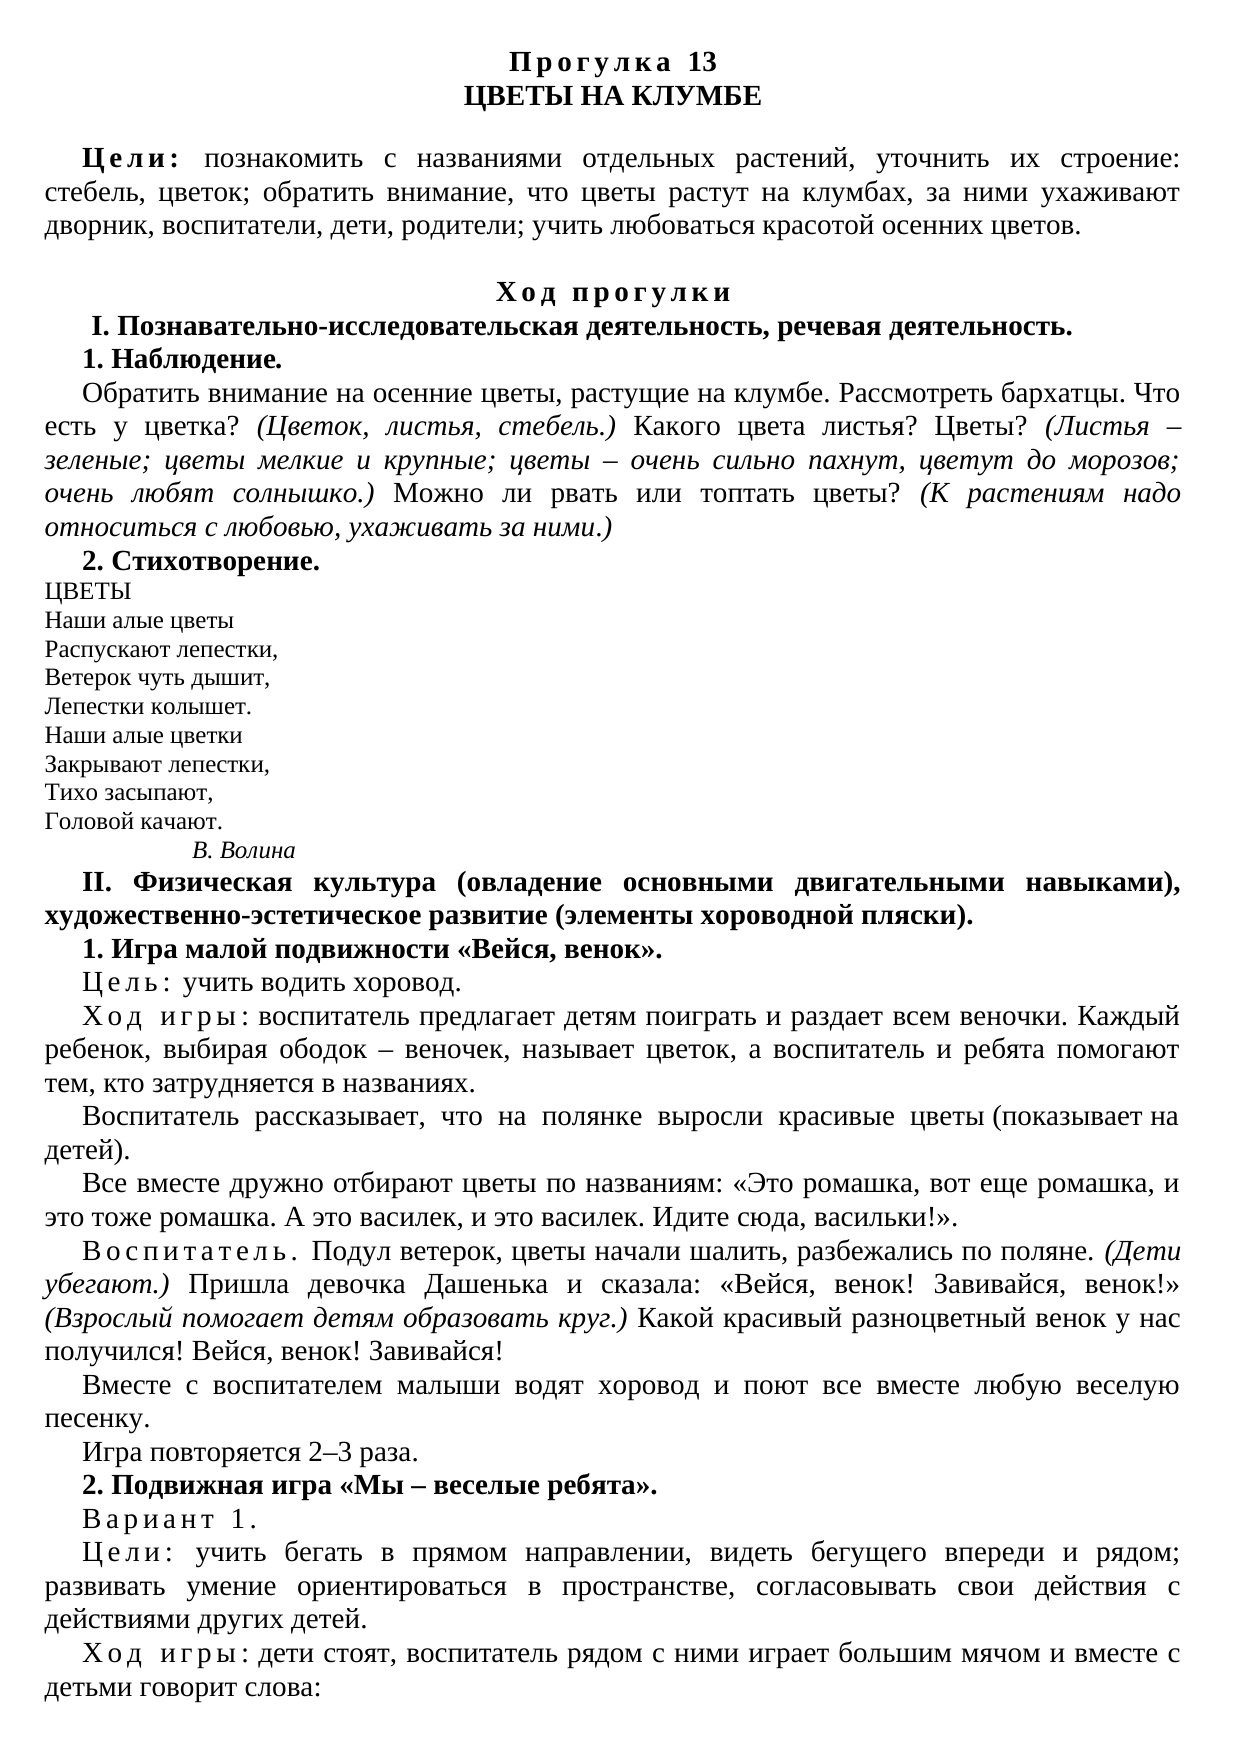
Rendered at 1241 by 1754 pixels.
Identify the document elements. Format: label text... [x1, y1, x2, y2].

text 1. Наблюдение. [44, 341, 1181, 375]
text Цветы [44, 576, 1181, 605]
text Обратить внимание на осенние цветы, растущие на клумбе. Рассмотреть бархатцы. Что есть у цветка? (Цветок, листья, стебель.) Какого цвета листья? Цветы? (Листья – зеленые; цветы мелкие и крупные; цветы – очень сильно пахнут, цветут до морозов; очень любят солнышко.) Можно ли рвать или топтать цветы? (К растениям надо относиться с любовью, ухаживать за ними.) [44, 375, 1181, 543]
text I. Познавательно-исследовательская деятельность, речевая деятельность. [44, 308, 1181, 341]
text Головой качают. [44, 806, 1181, 835]
text 2. Подвижная игра «Мы – веселые ребята». [44, 1467, 1181, 1501]
text Распускают лепестки, [44, 634, 1181, 662]
text Цели: учить бегать в прямом направлении, видеть бегущего впереди и рядом; развивать умение ориентироваться в пространстве, согласовывать свои действия с действиями других детей. [44, 1534, 1181, 1635]
text 1. Игра малой подвижности «Вейся, венок». [44, 931, 1181, 964]
text Ветерок чуть дышит, [44, 662, 1181, 691]
text Ход игры: дети стоят, воспитатель рядом с ними играет большим мячом и вместе с детьми говорит слова: [44, 1635, 1181, 1702]
text Ход прогулки [44, 274, 1181, 308]
text Вариант 1. [44, 1501, 1181, 1534]
text Вместе с воспитателем малыши водят хоровод и поют все вместе любую веселую песенку. [44, 1367, 1181, 1434]
text Закрывают лепестки, [44, 749, 1181, 777]
text Цель: учить водить хоровод. [44, 964, 1181, 998]
text Все вместе дружно отбирают цветы по названиям: «Это ромашка, вот еще ромашка, и это тоже ромашка. А это василек, и это василек. Идите сюда, васильки!». [44, 1166, 1181, 1233]
text Наши алые цветки [44, 720, 1181, 749]
text В. Волина [44, 835, 1181, 864]
text Прогулка 13 Цветы на клумбе [44, 44, 1181, 140]
text 2. Стихотворение. [44, 543, 1181, 576]
text II. Физическая культура (овладение основными двигательными навыками), художественно-эстетическое развитие (элементы хороводной пляски). [44, 864, 1181, 931]
text Тихо засыпают, [44, 777, 1181, 806]
text Лепестки колышет. [44, 691, 1181, 720]
text Воспитатель. Подул ветерок, цветы начали шалить, разбежались по поляне. (Дети убегают.) Пришла девочка Дашенька и сказала: «Вейся, венок! Завивайся, венок!» (Взрослый помогает детям образовать круг.) Какой красивый разноцветный венок у нас получился! Вейся, венок! Завивайся! [44, 1233, 1181, 1367]
text Игра повторяется 2–3 раза. [44, 1434, 1181, 1467]
text Воспитатель рассказывает, что на полянке выросли красивые цветы (показывает на детей). [44, 1098, 1181, 1166]
text Наши алые цветы [44, 605, 1181, 634]
text Цели: познакомить с названиями отдельных растений, уточнить их строение: стебель, цветок; обратить внимание, что цветы растут на клумбах, за ними ухаживают дворник, воспитатели, дети, родители; учить любоваться красотой осенних цветов. [44, 140, 1181, 241]
text Ход игры: воспитатель предлагает детям поиграть и раздает всем веночки. Каждый ребенок, выбирая ободок – веночек, называет цветок, а воспитатель и ребята помогают тем, кто затрудняется в названиях. [44, 998, 1181, 1098]
